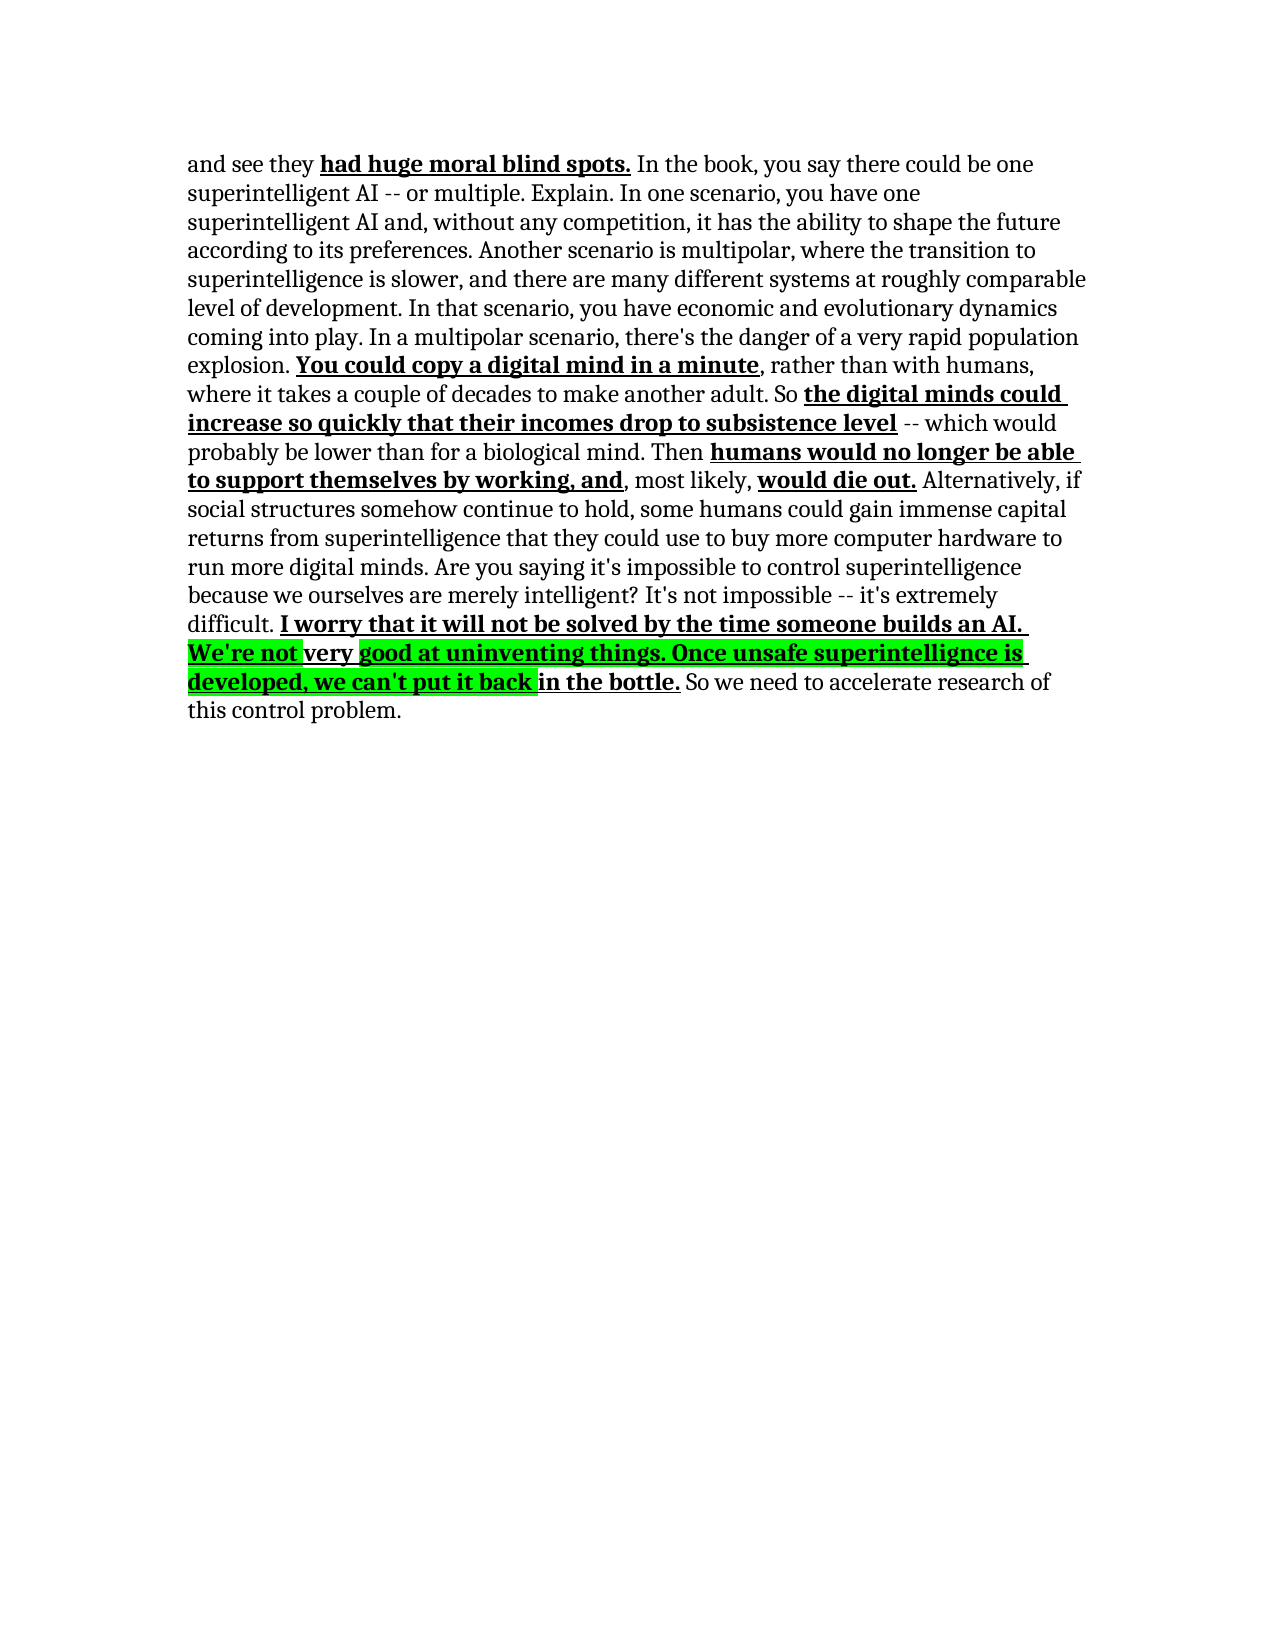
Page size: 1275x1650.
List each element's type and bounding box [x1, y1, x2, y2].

text [187, 150, 1087, 725]
